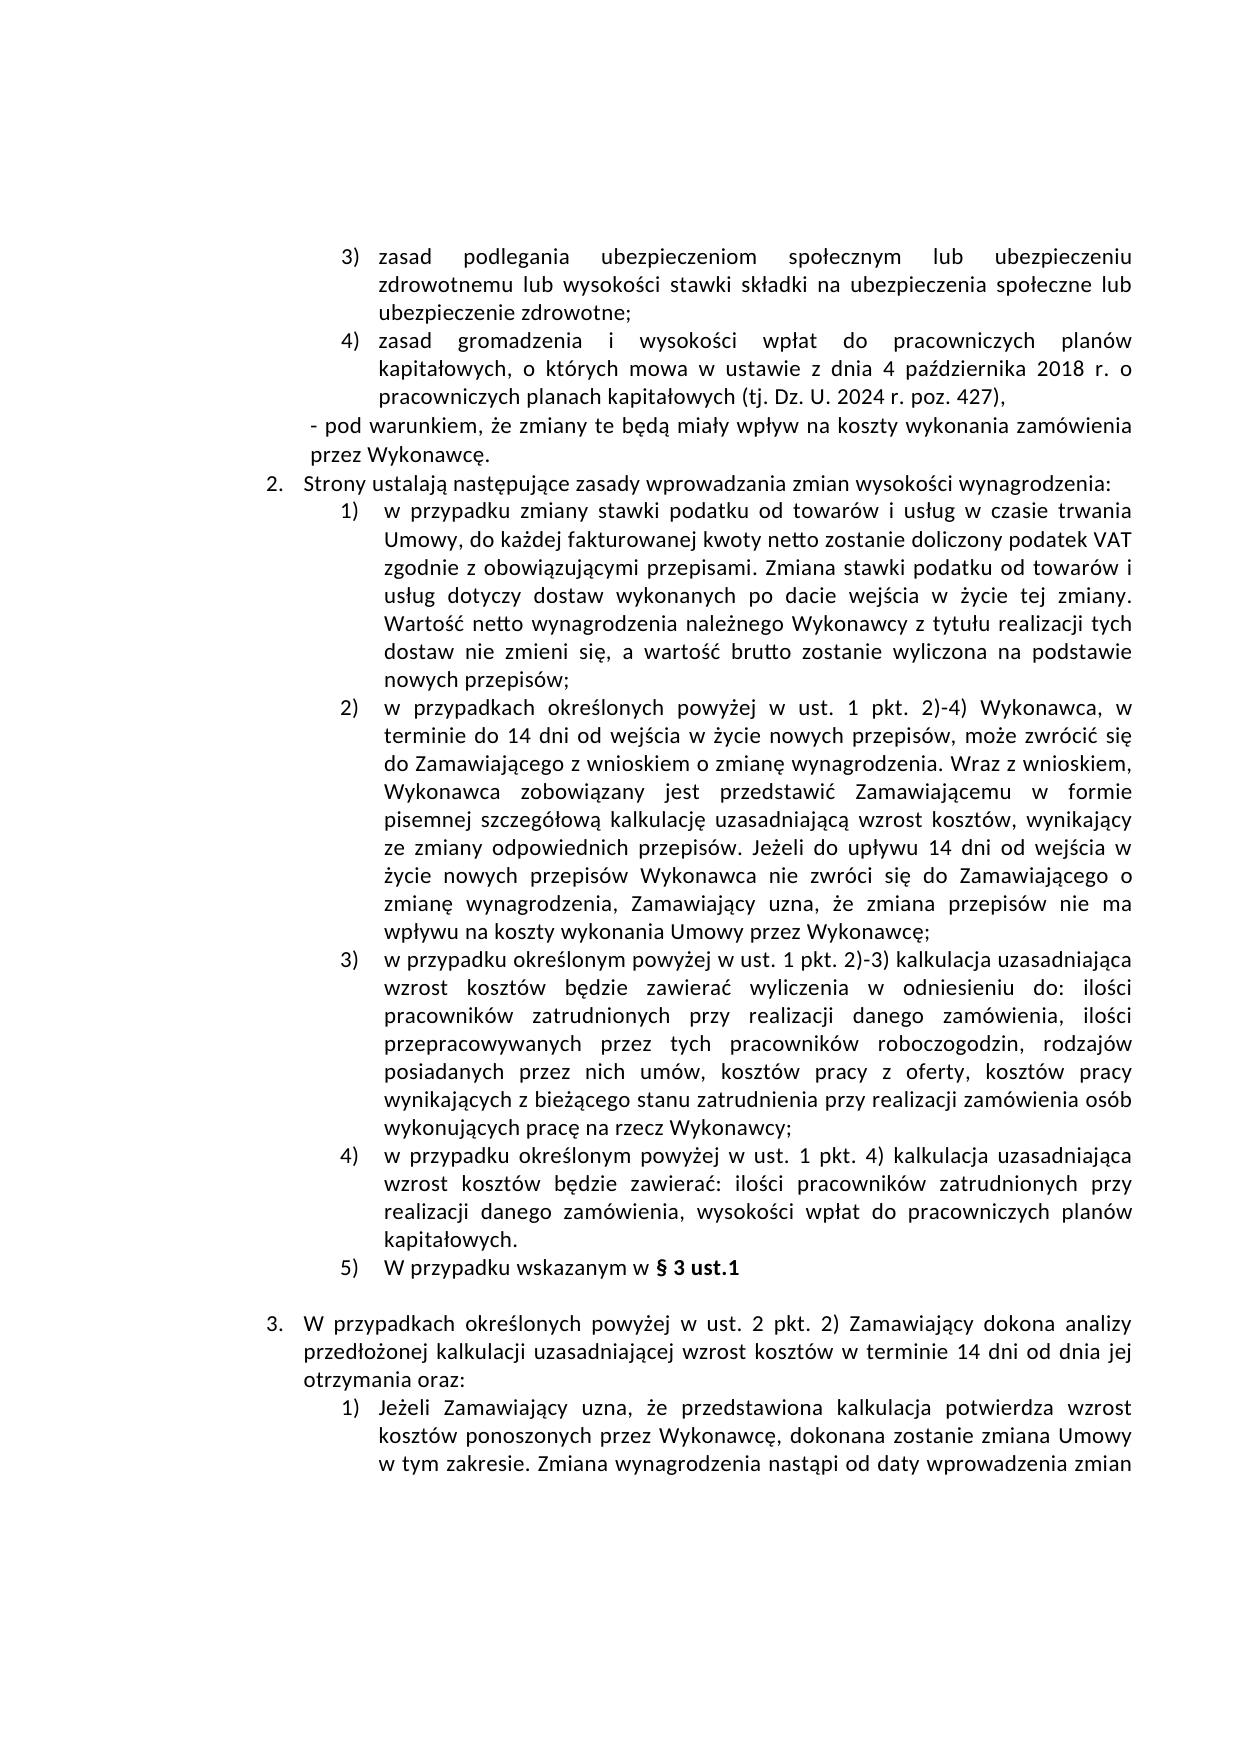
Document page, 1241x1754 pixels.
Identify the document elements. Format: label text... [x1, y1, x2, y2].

list w przypadku zmiany stawki podatku od towarów i usług w czasie trwania Umowy, do każdej fakturowanej kwoty netto zostanie doliczony podatek VAT zgodnie z obowiązującymi przepisami. Zmiana stawki podatku od towarów i usług dotyczy dostaw wykonanych po dacie wejścia w życie tej zmiany. Wartość netto wynagrodzenia należnego Wykonawcy z tytułu realizacji tych dostaw nie zmieni się, a wartość brutto zostanie wyliczona na podstawie nowych przepisów; [340, 497, 1134, 693]
list zasad podlegania ubezpieczeniom społecznym lub ubezpieczeniu zdrowotnemu lub wysokości stawki składki na ubezpieczenia społeczne lub ubezpieczenie zdrowotne; [341, 242, 1134, 326]
list zasad gromadzenia i wysokości wpłat do pracowniczych planów kapitałowych, o których mowa w ustawie z dnia 4 października 2018 r. o pracowniczych planach kapitałowych (tj. Dz. U. 2024 r. poz. 427), [341, 326, 1134, 410]
list w przypadku określonym powyżej w ust. 1 pkt. 4) kalkulacja uzasadniająca wzrost kosztów będzie zawierać: ilości pracowników zatrudnionych przy realizacji danego zamówienia, wysokości wpłat do pracowniczych planów kapitałowych. [340, 1141, 1134, 1253]
list Strony ustalają następujące zasady wprowadzania zmian wysokości wynagrodzenia: [266, 469, 1134, 497]
list W przypadkach określonych powyżej w ust. 2 pkt. 2) Zamawiający dokona analizy przedłożonej kalkulacji uzasadniającej wzrost kosztów w terminie 14 dni od dnia jej otrzymania oraz: [266, 1309, 1134, 1393]
text - pod warunkiem, że zmiany te będą miały wpływ na koszty wykonania zamówienia przez Wykonawcę. [310, 410, 1134, 469]
list w przypadku określonym powyżej w ust. 1 pkt. 2)-3) kalkulacja uzasadniająca wzrost kosztów będzie zawierać wyliczenia w odniesieniu do: ilości pracowników zatrudnionych przy realizacji danego zamówienia, ilości przepracowywanych przez tych pracowników roboczogodzin, rodzajów posiadanych przez nich umów, kosztów pracy z oferty, kosztów pracy wynikających z bieżącego stanu zatrudnienia przy realizacji zamówienia osób wykonujących pracę na rzecz Wykonawcy; [340, 945, 1134, 1141]
list w przypadkach określonych powyżej w ust. 1 pkt. 2)-4) Wykonawca, w terminie do 14 dni od wejścia w życie nowych przepisów, może zwrócić się do Zamawiającego z wnioskiem o zmianę wynagrodzenia. Wraz z wnioskiem, Wykonawca zobowiązany jest przedstawić Zamawiającemu w formie pisemnej szczegółową kalkulację uzasadniającą wzrost kosztów, wynikający ze zmiany odpowiednich przepisów. Jeżeli do upływu 14 dni od wejścia w życie nowych przepisów Wykonawca nie zwróci się do Zamawiającego o zmianę wynagrodzenia, Zamawiający uzna, że zmiana przepisów nie ma wpływu na koszty wykonania Umowy przez Wykonawcę; [340, 693, 1134, 945]
list W przypadku wskazanym w § 3 ust.1 [340, 1253, 1134, 1281]
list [341, 1393, 1134, 1477]
